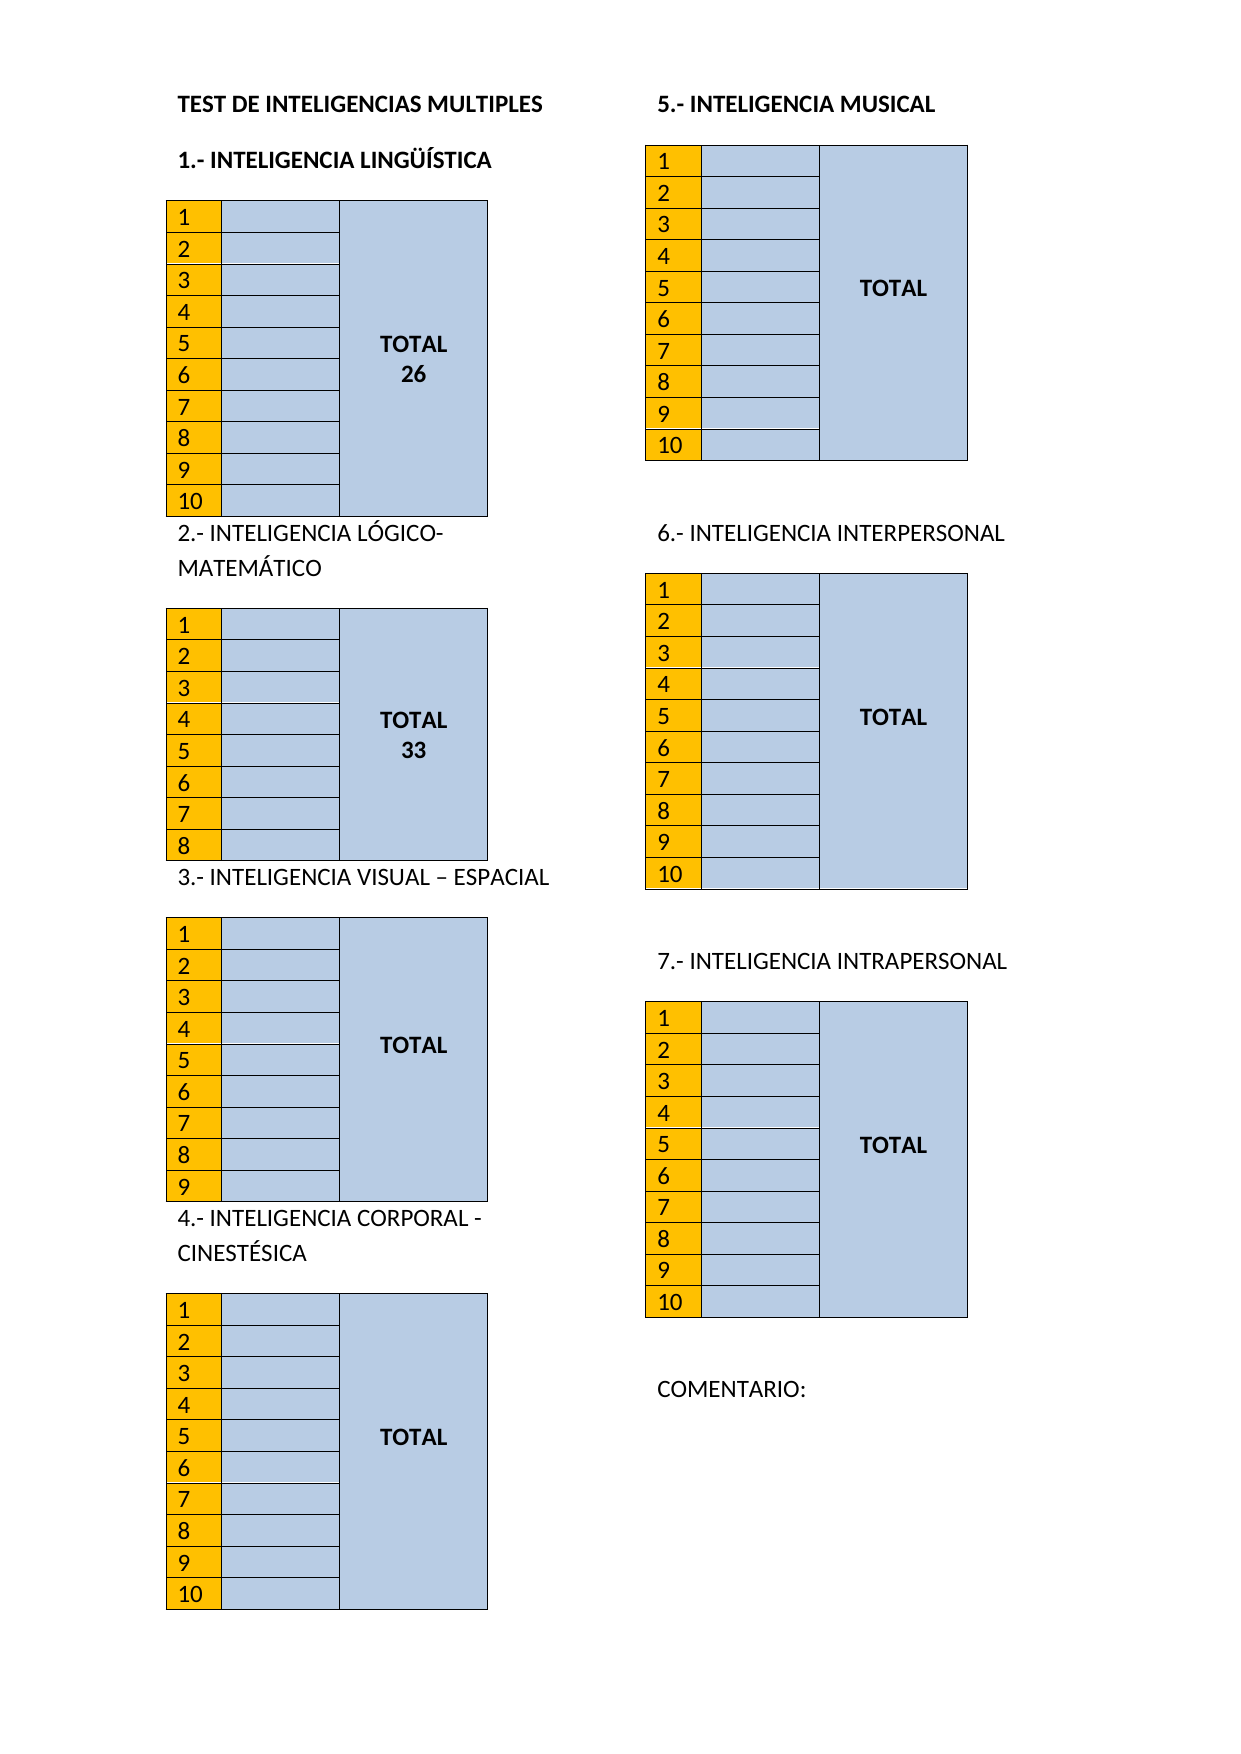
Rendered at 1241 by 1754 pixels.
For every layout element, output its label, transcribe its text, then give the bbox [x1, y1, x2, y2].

table_header [702, 146, 819, 176]
table_cell [222, 1452, 339, 1482]
table_cell [702, 1160, 819, 1191]
table_cell [222, 1076, 339, 1107]
table_header 1 [646, 146, 701, 176]
table_cell [222, 1547, 339, 1577]
table_cell [222, 359, 339, 390]
table_cell [222, 1420, 339, 1451]
table_cell 10 [167, 485, 221, 516]
table_cell [222, 798, 339, 829]
table_cell [702, 1097, 819, 1127]
table_cell 8 [167, 1515, 221, 1546]
table_cell 9 [646, 398, 701, 428]
table_cell [702, 1223, 819, 1254]
table_cell [702, 430, 819, 460]
table_cell [222, 1484, 339, 1514]
table_cell 9 [167, 1547, 221, 1577]
table_cell [222, 233, 339, 263]
text 3.- INTELIGENCIA VISUAL – ESPACIAL [177, 861, 583, 892]
text 6.- INTELIGENCIA INTERPERSONAL [657, 517, 1063, 547]
table_header 1 [646, 1002, 701, 1033]
table_cell [702, 209, 819, 239]
table_cell [702, 303, 819, 334]
table_cell 5 [167, 1420, 221, 1451]
table_cell 5 [167, 1045, 221, 1075]
table_cell 5 [646, 272, 701, 302]
table_cell [702, 272, 819, 302]
table_cell [702, 1286, 819, 1317]
table_cell 2 [167, 1326, 221, 1356]
table_cell [702, 1034, 819, 1064]
table_cell 3 [167, 672, 221, 702]
table_cell 8 [167, 830, 221, 860]
table_cell [222, 454, 339, 484]
table_cell 2 [167, 233, 221, 263]
table_cell 4 [646, 669, 701, 699]
table_cell [222, 640, 339, 671]
table_cell [222, 1515, 339, 1546]
table_cell [222, 485, 339, 516]
text 7.- INTELIGENCIA INTRAPERSONAL [657, 945, 1063, 976]
table_cell [702, 605, 819, 636]
table_cell 6 [167, 767, 221, 797]
table_cell [222, 1171, 339, 1201]
table_cell 8 [167, 1139, 221, 1170]
table_cell 5 [167, 735, 221, 766]
table_cell 6 [646, 732, 701, 762]
text 5.- INTELIGENCIA MUSICAL [657, 89, 1063, 119]
table_cell [702, 1129, 819, 1159]
table_cell 5 [646, 700, 701, 731]
table_cell 7 [646, 335, 701, 365]
table_cell 2 [646, 177, 701, 208]
table_cell 3 [167, 265, 221, 295]
table_cell 7 [167, 1484, 221, 1514]
table_cell [222, 391, 339, 421]
table_header TOTAL [340, 918, 487, 1201]
table_header [222, 609, 339, 639]
table_cell [702, 858, 819, 888]
table_cell [222, 981, 339, 1012]
table_cell [702, 669, 819, 699]
table_cell 4 [167, 296, 221, 327]
table_cell 9 [167, 1171, 221, 1201]
table_cell [222, 1357, 339, 1388]
table_cell [222, 767, 339, 797]
table_cell [222, 1045, 339, 1075]
table_header 1 [646, 574, 701, 604]
table_header [222, 201, 339, 232]
table_cell [702, 398, 819, 428]
table_cell [222, 672, 339, 702]
text TEST DE INTELIGENCIAS MULTIPLES [177, 89, 583, 119]
table_cell [222, 1389, 339, 1419]
table_cell 7 [167, 798, 221, 829]
table_cell [222, 830, 339, 860]
table_cell [702, 1192, 819, 1222]
table_header 1 [167, 609, 221, 639]
text 4.- INTELIGENCIA CORPORAL - CINESTÉSICA [177, 1202, 583, 1268]
table_header [222, 1294, 339, 1325]
table_cell [702, 826, 819, 857]
table_cell 10 [646, 858, 701, 888]
table_header [702, 1002, 819, 1033]
table_cell [222, 1578, 339, 1609]
table_cell 7 [167, 1108, 221, 1138]
table_header 1 [167, 918, 221, 949]
table_cell 6 [167, 1452, 221, 1482]
table_cell 6 [646, 303, 701, 334]
table_cell [702, 1255, 819, 1285]
text 1.- INTELIGENCIA LINGÜÍSTICA [177, 144, 583, 175]
table_cell 3 [646, 637, 701, 667]
table_cell [222, 1013, 339, 1043]
table_cell 4 [646, 1097, 701, 1127]
table_cell 3 [167, 1357, 221, 1388]
table_cell 4 [167, 704, 221, 734]
table_header [222, 918, 339, 949]
table_cell [222, 1108, 339, 1138]
text COMENTARIO: [657, 1374, 1063, 1404]
table_cell [702, 795, 819, 825]
table_cell 2 [646, 605, 701, 636]
table_cell 8 [167, 422, 221, 453]
table_cell 3 [646, 1065, 701, 1096]
text 2.- INTELIGENCIA LÓGICO-MATEMÁTICO [177, 517, 583, 582]
table_cell 8 [646, 795, 701, 825]
table_cell [702, 763, 819, 794]
table_cell [222, 422, 339, 453]
table_cell 8 [646, 366, 701, 397]
table_cell [222, 328, 339, 358]
table_cell 4 [646, 240, 701, 271]
table_cell [222, 1139, 339, 1170]
table_cell 5 [167, 328, 221, 358]
table_cell 4 [167, 1013, 221, 1043]
table_cell 2 [167, 950, 221, 980]
table_header 1 [167, 201, 221, 232]
table_header [702, 574, 819, 604]
table_cell [222, 265, 339, 295]
table_header 1 [167, 1294, 221, 1325]
table_cell 2 [167, 640, 221, 671]
table_header TOTAL 26 [340, 201, 487, 516]
table_cell 6 [167, 359, 221, 390]
table_cell [222, 950, 339, 980]
table_cell 6 [646, 1160, 701, 1191]
table_cell 9 [646, 826, 701, 857]
table_header TOTAL [820, 574, 967, 888]
table_cell [702, 732, 819, 762]
table_cell [702, 1065, 819, 1096]
table_cell [222, 735, 339, 766]
table_cell 10 [646, 1286, 701, 1317]
table_cell [222, 704, 339, 734]
table_cell 5 [646, 1129, 701, 1159]
table_cell 10 [646, 430, 701, 460]
table_header TOTAL [820, 1002, 967, 1317]
table_header TOTAL [820, 146, 967, 460]
table_cell 9 [167, 454, 221, 484]
table_cell [702, 240, 819, 271]
table_cell 3 [646, 209, 701, 239]
table_header TOTAL [340, 1294, 487, 1609]
table_cell 7 [646, 1192, 701, 1222]
table_header TOTAL 33 [340, 609, 487, 860]
table_cell [702, 700, 819, 731]
table_cell [222, 296, 339, 327]
table_cell [702, 177, 819, 208]
table_cell 8 [646, 1223, 701, 1254]
table_cell [222, 1326, 339, 1356]
table_cell [702, 335, 819, 365]
table_cell 7 [646, 763, 701, 794]
table_cell [702, 637, 819, 667]
table_cell 4 [167, 1389, 221, 1419]
table_cell [702, 366, 819, 397]
table_cell 9 [646, 1255, 701, 1285]
table_cell 3 [167, 981, 221, 1012]
table_cell 7 [167, 391, 221, 421]
table_cell 6 [167, 1076, 221, 1107]
table_cell 2 [646, 1034, 701, 1064]
table_cell 10 [167, 1578, 221, 1609]
